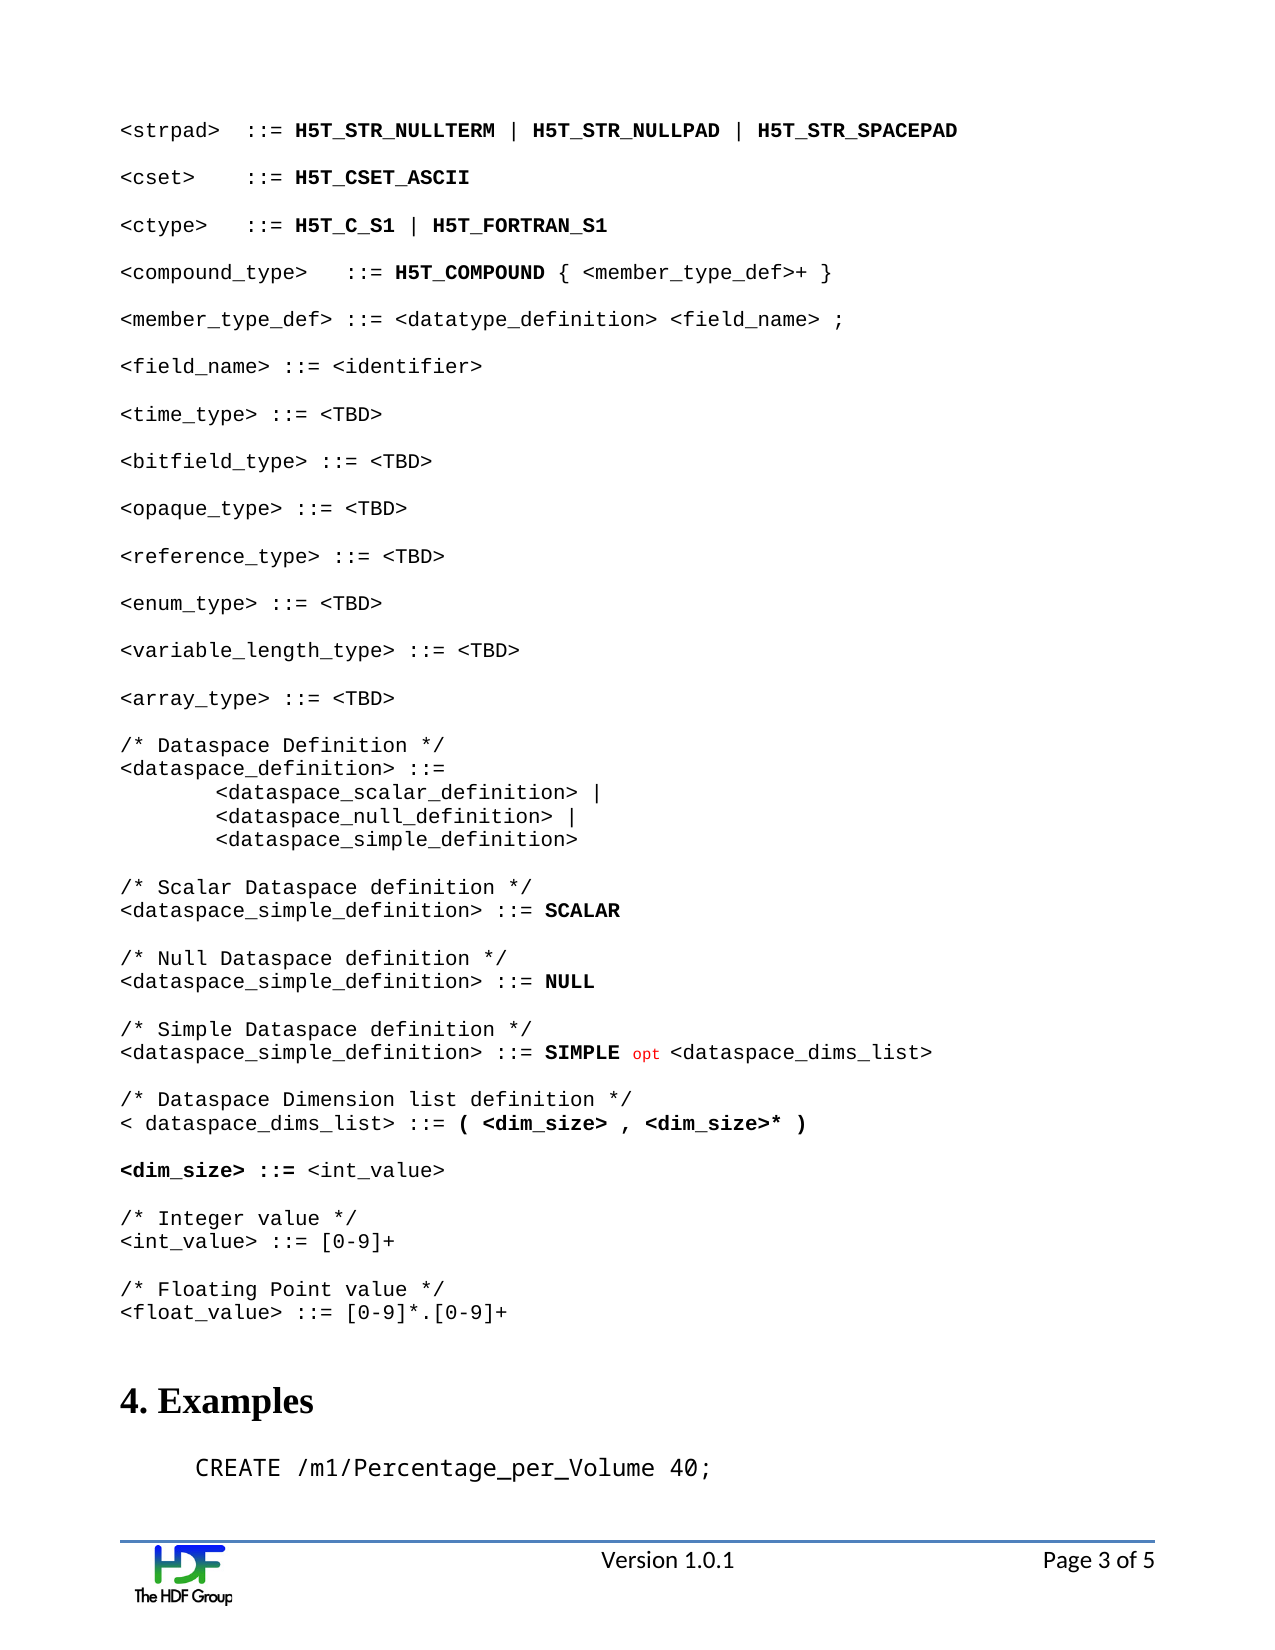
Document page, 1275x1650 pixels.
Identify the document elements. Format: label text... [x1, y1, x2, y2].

text CREATE /m1/Percentage_per_Volume 40; [195, 1451, 1155, 1484]
text <dim_size> ::= <int_value> [120, 1160, 1155, 1184]
text <member_type_def> ::= <datatype_definition> <field_name> ; [120, 309, 1155, 333]
picture [134, 1545, 233, 1606]
text /* Dataspace Dimension list definition */ [120, 1089, 1155, 1113]
text /* Simple Dataspace definition */ [120, 1018, 1155, 1042]
text <time_type> ::= <TBD> [120, 404, 1155, 427]
text <field_name> ::= <identifier> [120, 356, 1155, 380]
text <int_value> ::= [0-9]+ [120, 1231, 1155, 1255]
text <dataspace_simple_definition> [120, 829, 1155, 853]
text <dataspace_definition> ::= [120, 758, 1155, 782]
text /* Integer value */ [120, 1208, 1155, 1231]
text <reference_type> ::= <TBD> [120, 546, 1155, 569]
text 4. Examples [120, 1379, 1155, 1422]
text <compound_type> ::= H5T_COMPOUND { <member_type_def>+ } [120, 262, 1155, 286]
text <dataspace_scalar_definition> | [120, 782, 1155, 806]
text <variable_length_type> ::= <TBD> [120, 640, 1155, 664]
text <opaque_type> ::= <TBD> [120, 498, 1155, 522]
text <float_value> ::= [0-9]*.[0-9]+ [120, 1302, 1155, 1326]
text <ctype> ::= H5T_C_S1 | H5T_FORTRAN_S1 [120, 214, 1155, 238]
text <enum_type> ::= <TBD> [120, 593, 1155, 617]
text /* Floating Point value */ [120, 1279, 1155, 1302]
text <cset> ::= H5T_CSET_ASCII [120, 167, 1155, 191]
text <bitfield_type> ::= <TBD> [120, 451, 1155, 475]
text <dataspace_simple_definition> ::= NULL [120, 971, 1155, 995]
text <dataspace_null_definition> | [120, 806, 1155, 829]
text < dataspace_dims_list> ::= ( <dim_size> , <dim_size>* ) [120, 1113, 1155, 1137]
text <dataspace_simple_definition> ::= SIMPLE opt <dataspace_dims_list> [120, 1042, 1155, 1066]
text <array_type> ::= <TBD> [120, 687, 1155, 711]
text /* Dataspace Definition */ [120, 735, 1155, 758]
text /* Scalar Dataspace definition */ [120, 877, 1155, 900]
text <strpad> ::= H5T_STR_NULLTERM | H5T_STR_NULLPAD | H5T_STR_SPACEPAD [120, 120, 1155, 144]
text /* Null Dataspace definition */ [120, 948, 1155, 971]
text <dataspace_simple_definition> ::= SCALAR [120, 900, 1155, 924]
